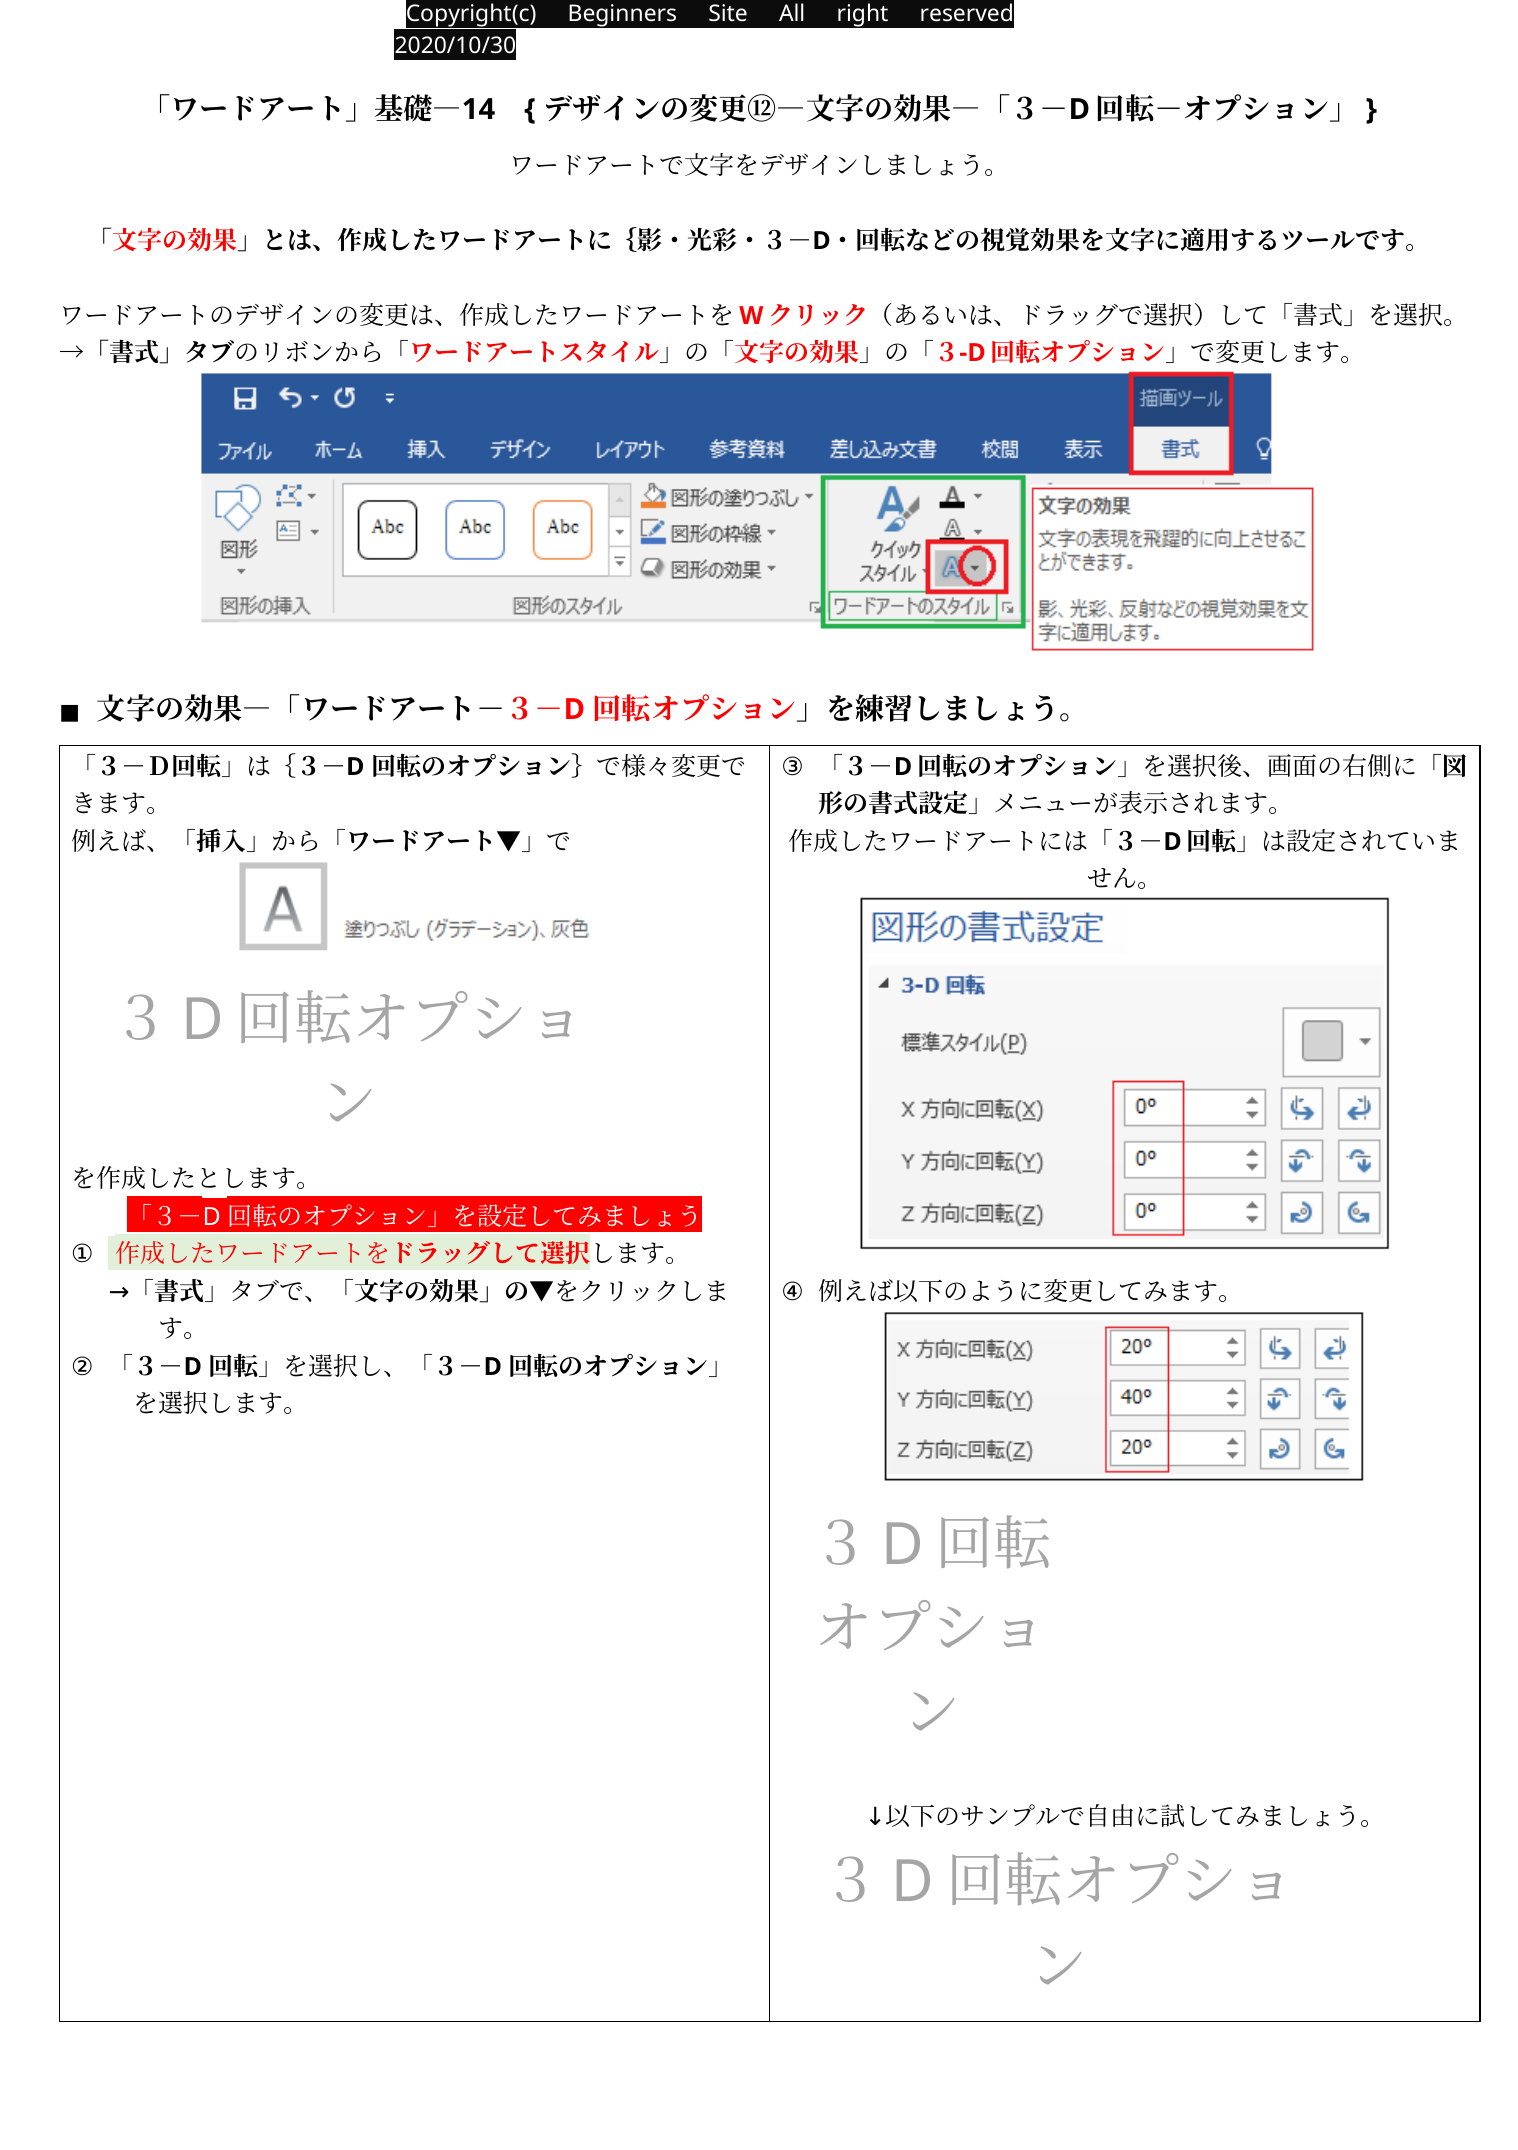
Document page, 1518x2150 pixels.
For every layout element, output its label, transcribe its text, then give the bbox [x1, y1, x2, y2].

picture [235, 858, 594, 952]
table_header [60, 746, 769, 2021]
text ワードアートで文字をデザインしましょう。 [59, 144, 1459, 182]
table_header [770, 746, 1479, 2021]
picture [856, 895, 1394, 1254]
text 「文字の効果」とは、作成したワードアートに｛影・光彩・３－D・回転などの視覚効果を文字に適用するツールです。 [59, 219, 1459, 257]
picture [197, 369, 1320, 657]
text 「ワードアート」基礎―14 { デザインの変更⑫―文字の効果―「３－D回転－オプション」 } [59, 69, 1459, 144]
text ワードアートのデザインの変更は、作成したワードアートをWクリック（あるいは、ドラッグで選択）して「書式」を選択。→「書式」タブのリボンから「ワードアートスタイル」の「文字の効果」の「３-D回転オプション」で変更します。 [59, 294, 1459, 369]
list 文字の効果―「ワードアート－３－D 回転オプション」を練習しましょう。 [59, 669, 1459, 744]
picture [882, 1308, 1368, 1487]
